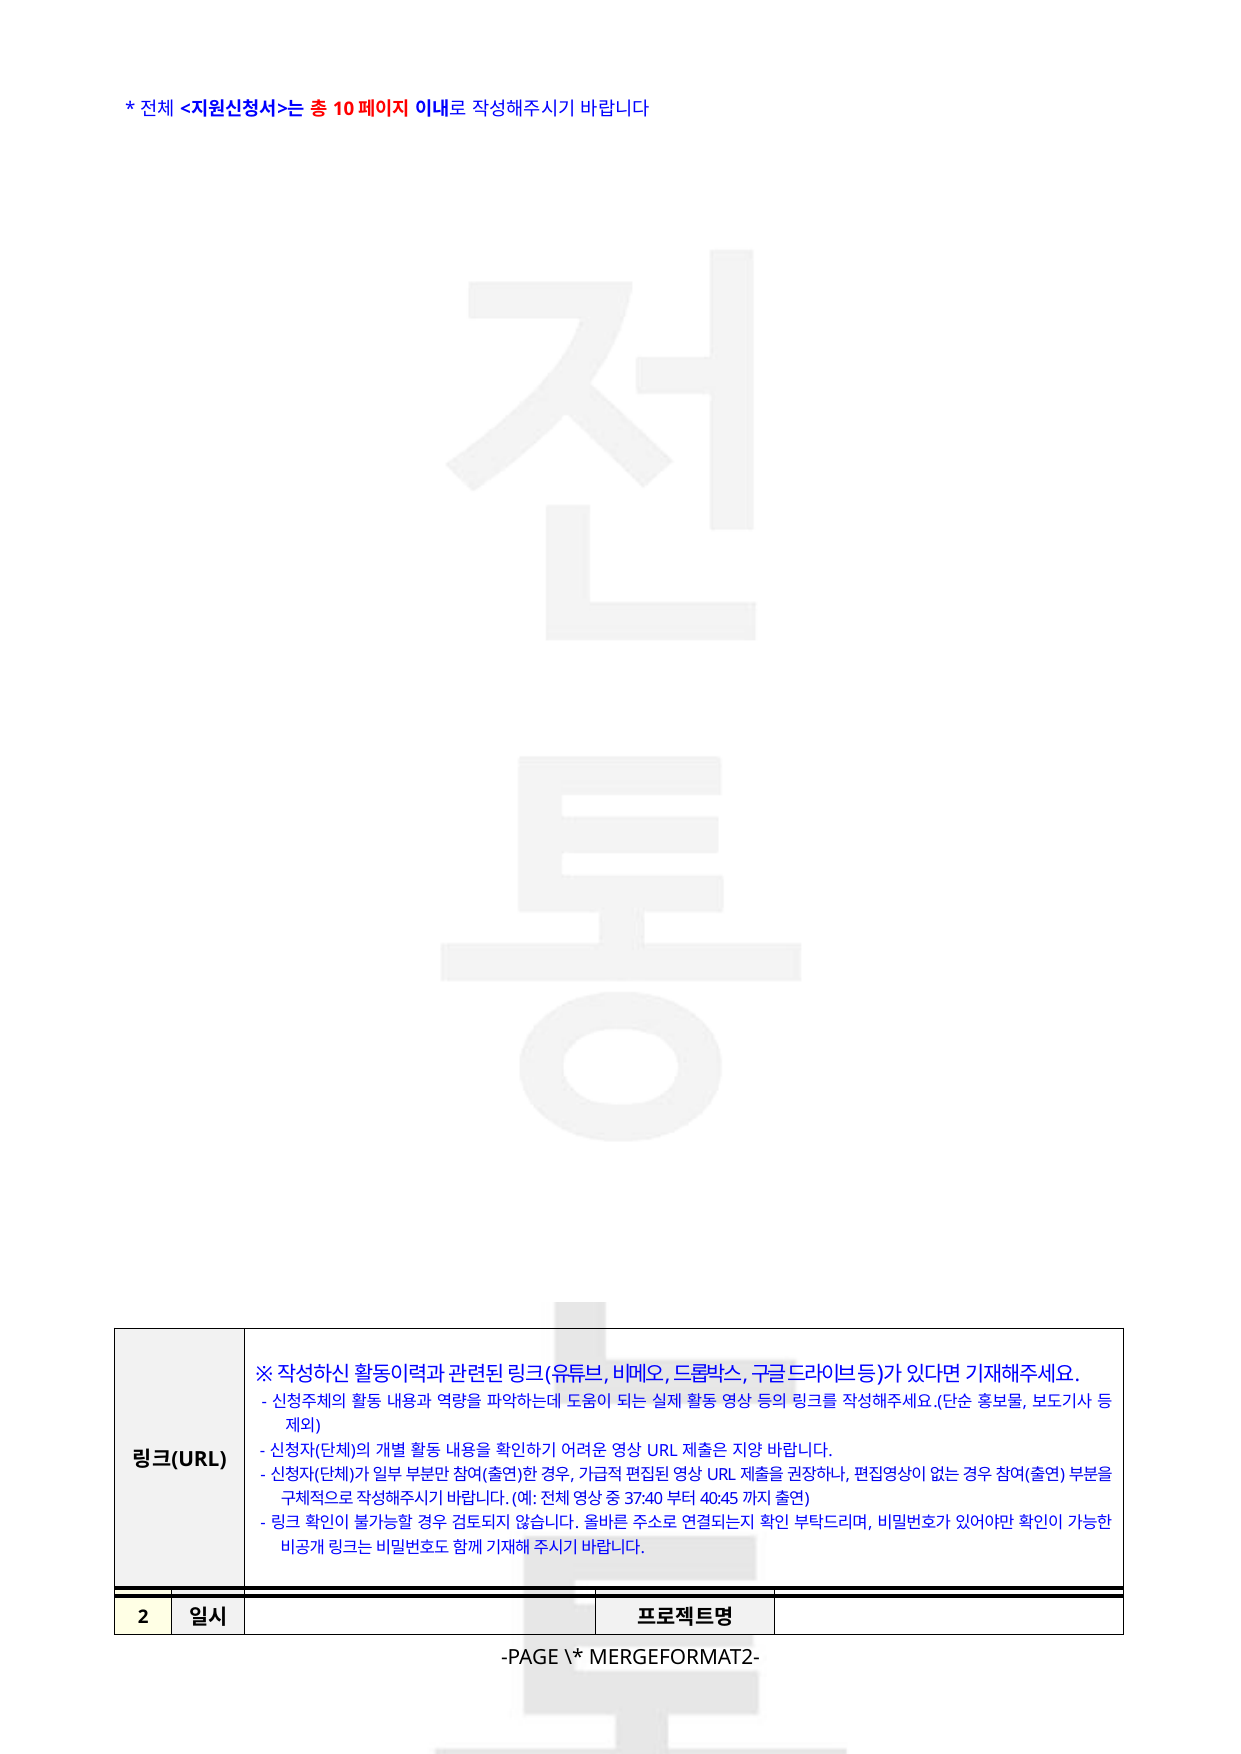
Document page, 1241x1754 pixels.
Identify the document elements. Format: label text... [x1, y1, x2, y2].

table_cell 프로젝트명 [596, 1598, 774, 1634]
table_cell ※ 작성하신 활동이력과 관련된 링크(유튜브, 비메오, 드롭박스, 구글 드라이브 등)가 있다면 기재해주세요. - 신청주체의 활동 내용과 역량을 파악하는데 도움이 되는 실제 활동 영상 등의 링크를 작성해주세요.(단순 홍보물, 보도기사 등 제외) - 신청자(단체)의 개별 활동 내용을 확인하기 어려운 영상 URL 제출은 지양 바랍니다. - 신청자(단체)가 일부 부분만 참여(출연)한 경우, 가급적 편집된 영상 URL 제출을 권장하나, 편집영상이 없는 경우 참여(출연) 부분을 구체적으로 작성해주시기 바랍니다. (예: 전체 영상 중 37:40부터 40:45까지 출연) - 링크 확인이 불가능할 경우 검토되지 않습니다. 올바른 주소로 연결되는지 확인 부탁드리며, 비밀번호가 있어야만 확인이 가능한 비공개 링크는 비밀번호도 함께 기재해 주시기 바랍니다. [245, 1329, 1123, 1586]
table_cell [245, 1598, 595, 1634]
table_cell 링크(URL) [115, 1329, 244, 1586]
table_cell 2 [115, 1598, 171, 1634]
table_cell [245, 1590, 595, 1594]
table_cell [775, 1598, 1123, 1634]
picture [125, 121, 1136, 1754]
table_cell 일시 [172, 1598, 244, 1634]
table_cell [775, 1590, 1123, 1594]
